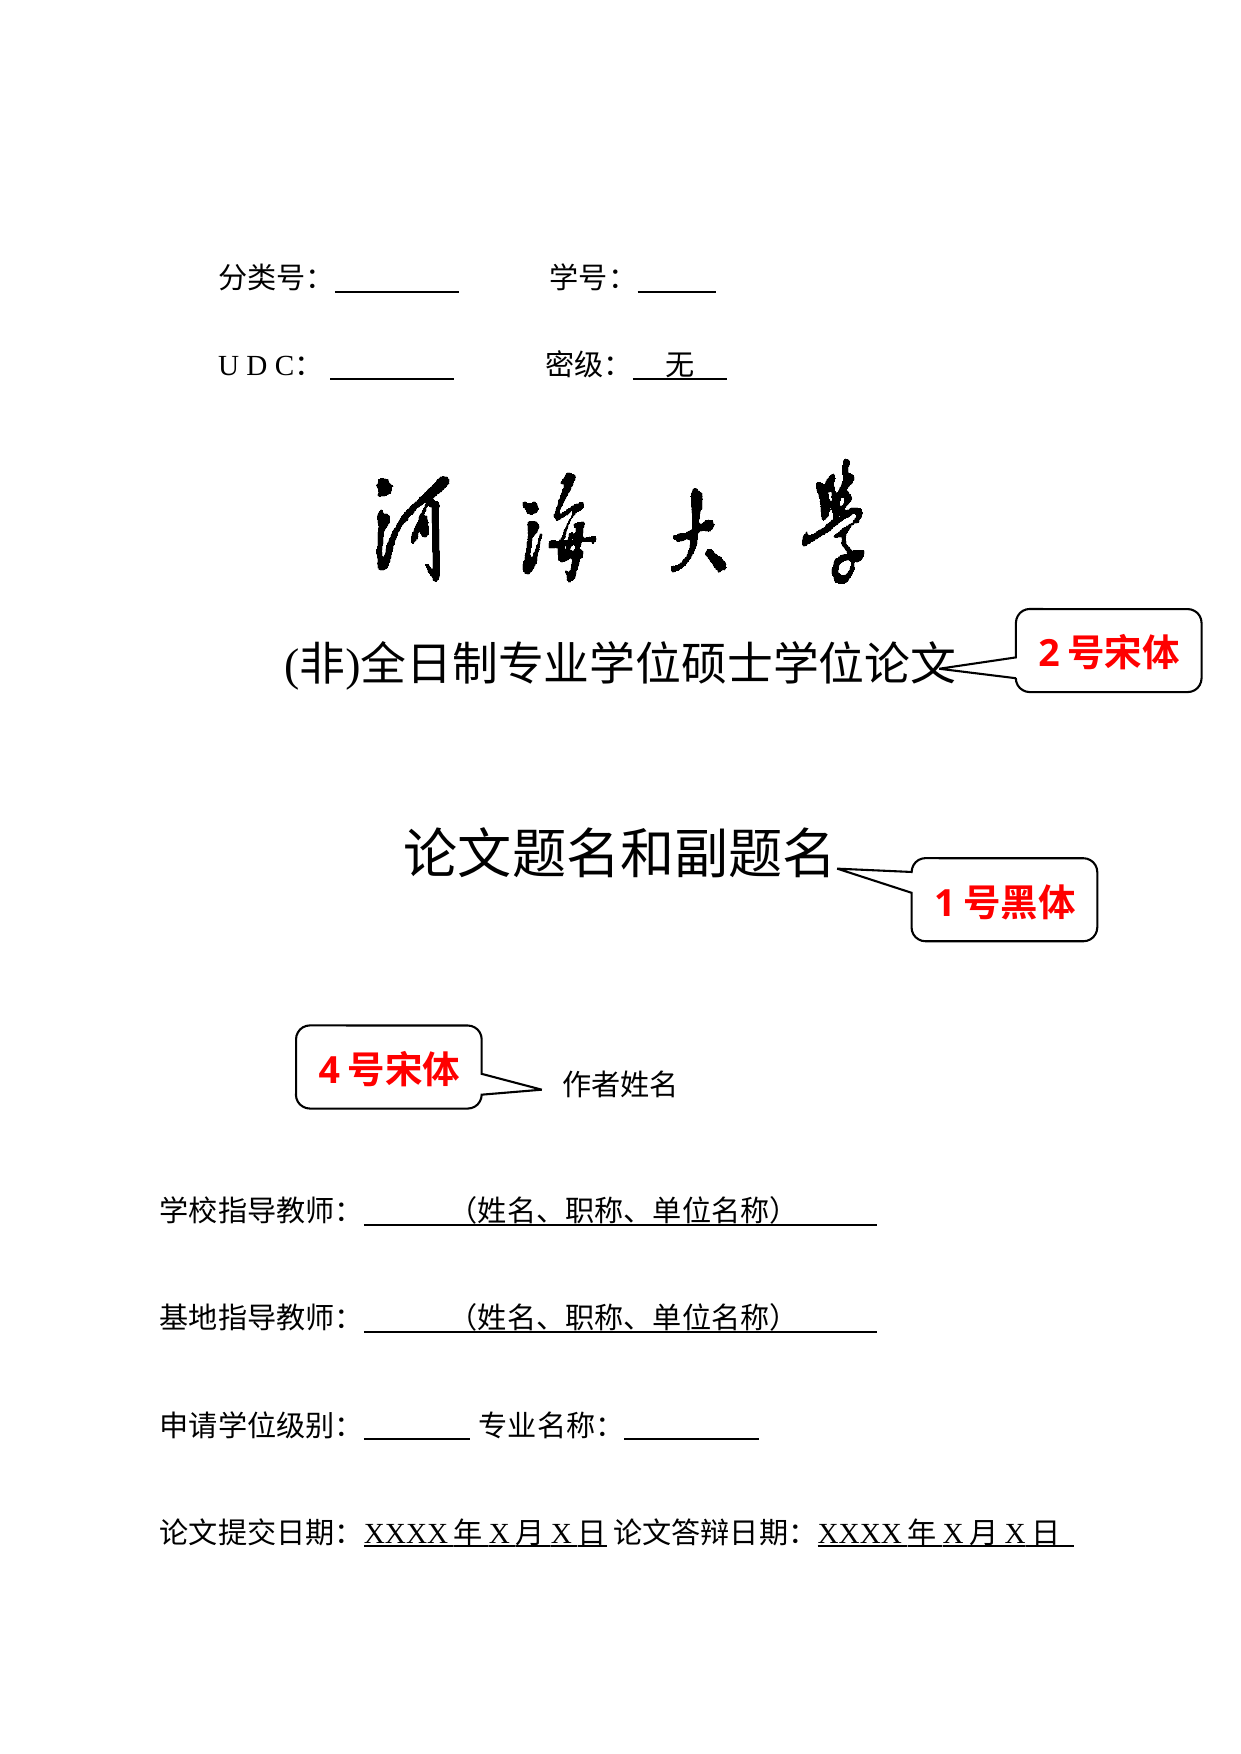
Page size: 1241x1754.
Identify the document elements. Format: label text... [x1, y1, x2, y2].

text 学校指导教师： （姓名、职称、单位名称） [159, 1176, 1081, 1241]
text U D C： 密级： 无 [159, 330, 1081, 395]
text 分类号： 学号： [159, 244, 1081, 309]
text 论文提交日期：XXXX年X月X日 论文答辩日期：XXXX年X月X日 [159, 1498, 1081, 1563]
text (非)全日制专业学位硕士学位论文 [159, 612, 1081, 710]
text 论文题名和副题名 [159, 811, 1081, 889]
picture [374, 457, 866, 587]
text 申请学位级别： 专业名称： [159, 1391, 1081, 1456]
text 基地指导教师： （姓名、职称、单位名称） [159, 1283, 1081, 1348]
text 作者姓名 [159, 1050, 1081, 1115]
